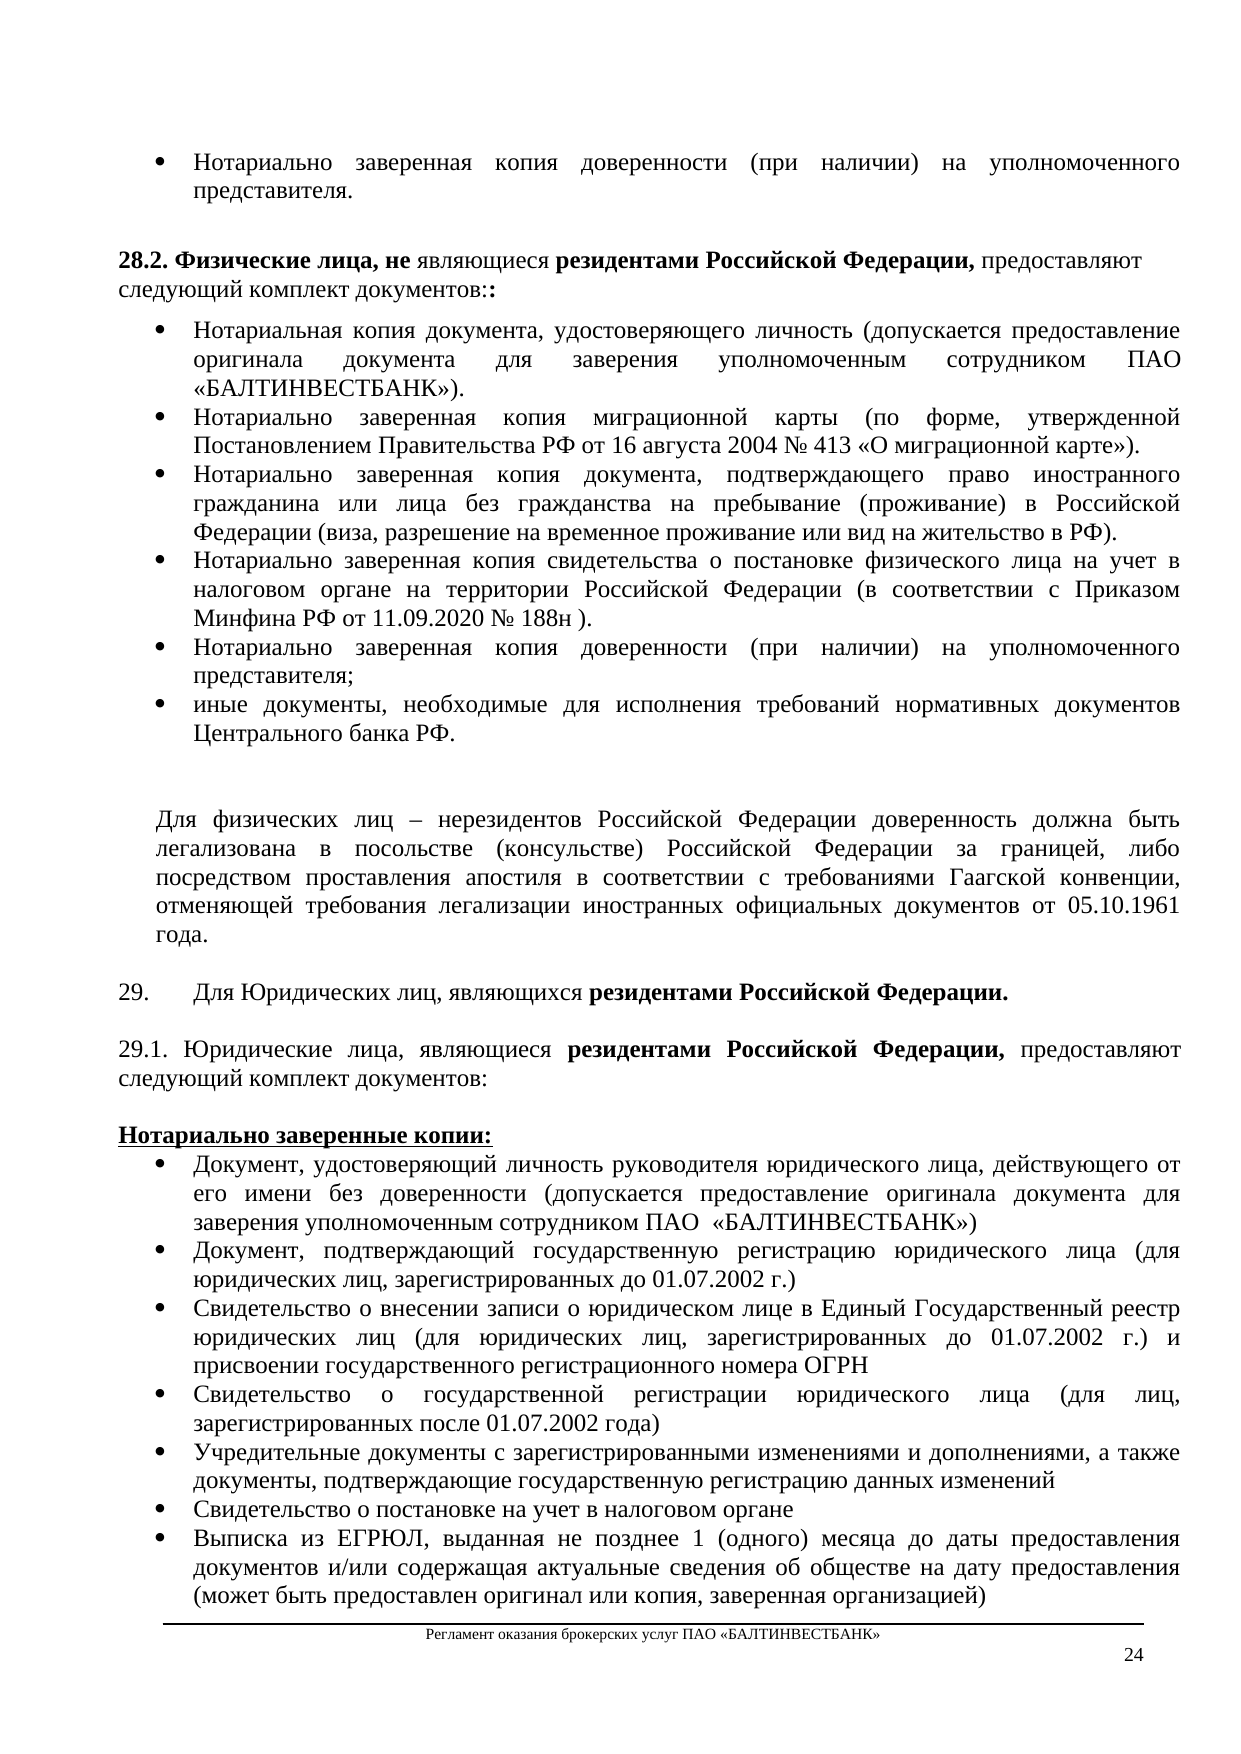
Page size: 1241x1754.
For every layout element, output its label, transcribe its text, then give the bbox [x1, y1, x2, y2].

text 28.2. Физические лица, не являющиеся резидентами Российской Федерации, предоставляют следующий комплект документов:: [118, 246, 1181, 303]
list Свидетельство о постановке на учет в налоговом органе [156, 1494, 1181, 1523]
list Нотариально заверенная копия свидетельства о постановке физического лица на учет в налоговом органе на территории Российской Федерации (в соответствии с Приказом Минфина РФ от 11.09.2020 № 188н ). [156, 546, 1181, 632]
list Учредительные документы с зарегистрированными изменениями и дополнениями, а также документы, подтверждающие государственную регистрацию данных изменений [156, 1437, 1181, 1494]
text 29.1. Юридические лица, являющиеся резидентами Российской Федерации, предоставляют следующий комплект документов: [118, 1034, 1181, 1092]
list Документ, удостоверяющий личность руководителя юридического лица, действующего от его имени без доверенности (допускается предоставление оригинала документа для заверения уполномоченным сотрудником ПАО «БАЛТИНВЕСТБАНК») [156, 1149, 1181, 1236]
list Выписка из ЕГРЮЛ, выданная не позднее 1 (одного) месяца до даты предоставления документов и/или содержащая актуальные сведения об обществе на дату предоставления (может быть предоставлен оригинал или копия, заверенная организацией) [156, 1523, 1181, 1609]
list Нотариальная копия документа, удостоверяющего личность (допускается предоставление оригинала документа для заверения уполномоченным сотрудником ПАО «БАЛТИНВЕСТБАНК»). [156, 316, 1181, 402]
list Свидетельство о внесении записи о юридическом лице в Единый Государственный реестр юридических лиц (для юридических лиц, зарегистрированных до 01.07.2002 г.) и присвоении государственного регистрационного номера ОГРН [156, 1293, 1181, 1379]
list Нотариально заверенная копия доверенности (при наличии) на уполномоченного представителя. [156, 147, 1181, 204]
list Нотариально заверенная копия миграционной карты (по форме, утвержденной Постановлением Правительства РФ от 16 августа 2004 № 413 «О миграционной карте»). [156, 402, 1181, 459]
text 29. Для Юридических лиц, являющихся резидентами Российской Федерации. [118, 977, 1181, 1006]
list Документ, подтверждающий государственную регистрацию юридического лица (для юридических лиц, зарегистрированных до 01.07.2002 г.) [156, 1236, 1181, 1293]
list иные документы, необходимые для исполнения требований нормативных документов Центрального банка РФ. [156, 689, 1181, 747]
text Нотариально заверенные копии: [118, 1121, 1181, 1149]
list Нотариально заверенная копия доверенности (при наличии) на уполномоченного представителя; [156, 632, 1181, 689]
list Свидетельство о государственной регистрации юридического лица (для лиц, зарегистрированных после 01.07.2002 года) [156, 1379, 1181, 1437]
text Для физических лиц – нерезидентов Российской Федерации доверенность должна быть легализована в посольстве (консульстве) Российской Федерации за границей, либо посредством проставления апостиля в соответствии с требованиями Гаагской конвенции, отменяющей требования легализации иностранных официальных документов от 05.10.1961 года. [156, 804, 1181, 948]
list Нотариально заверенная копия документа, подтверждающего право иностранного гражданина или лица без гражданства на пребывание (проживание) в Российской Федерации (виза, разрешение на временное проживание или вид на жительство в РФ). [156, 459, 1181, 546]
